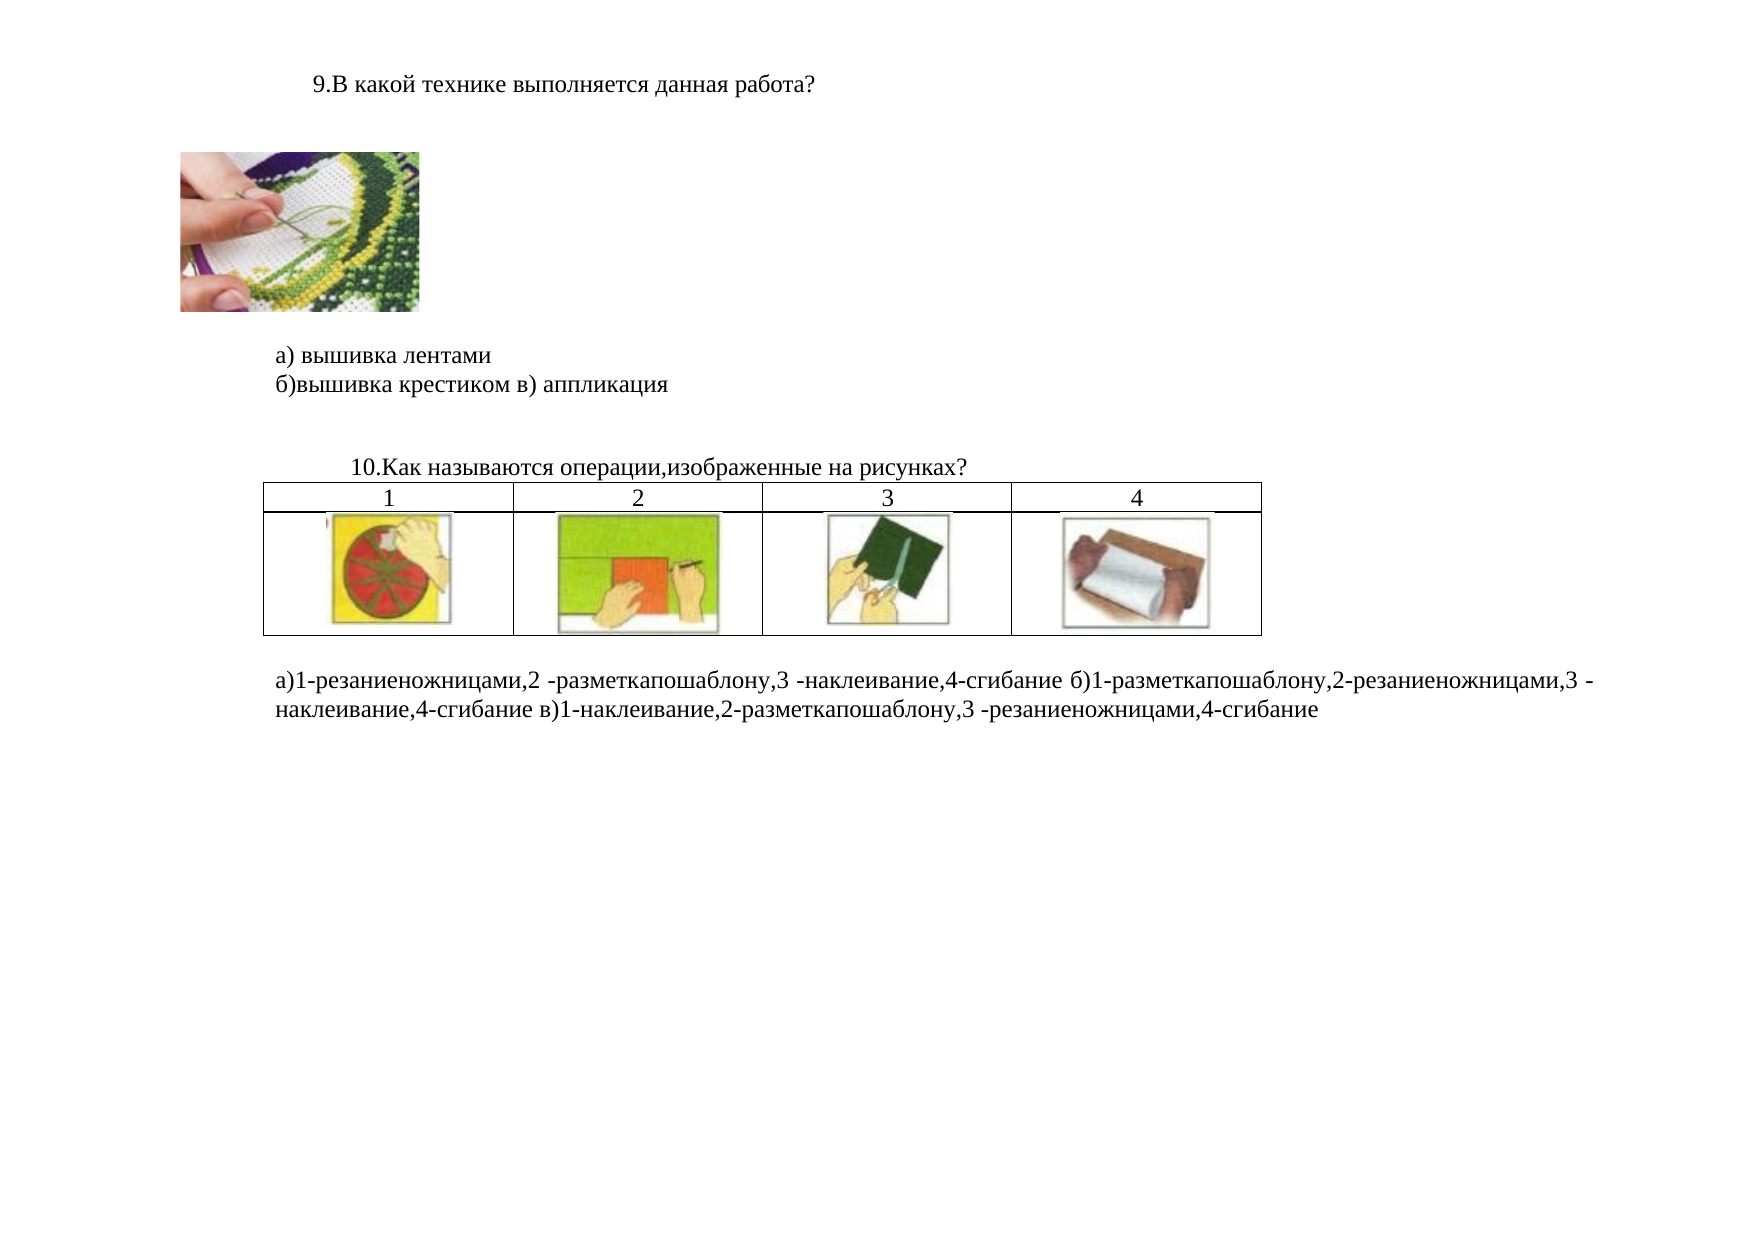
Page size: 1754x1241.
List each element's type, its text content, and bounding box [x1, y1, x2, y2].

picture [823, 512, 954, 626]
table_header 2 [514, 483, 762, 511]
table_cell [514, 513, 555, 634]
table_header 3 [763, 483, 1011, 511]
table_header 4 [1012, 483, 1261, 511]
table_cell [723, 513, 762, 634]
text а) вышивка лентами [275, 341, 968, 369]
table_cell [763, 513, 1011, 634]
picture [1060, 512, 1215, 635]
table_cell [1012, 513, 1060, 634]
text 9.В какой технике выполняется данная работа? [313, 69, 1725, 97]
list 10.Как называются операции,изображенные на рисунках? [350, 452, 1725, 481]
text б)вышивка крестиком в) аппликация [275, 369, 968, 398]
picture [180, 152, 420, 312]
picture [326, 512, 454, 625]
picture [555, 512, 723, 635]
table_header 1 [264, 483, 513, 511]
table_cell [1215, 513, 1261, 634]
text а)1-резаниеножницами,2 -разметкапошаблону,3 -наклеивание,4-сгибание б)1-разметкапошаблону,2-резаниеножницами,3 -наклеивание,4-сгибание в)1-наклеивание,2-разметкапошаблону,3 -резаниеножницами,4-сгибание [275, 665, 1594, 722]
table_cell [264, 513, 513, 634]
